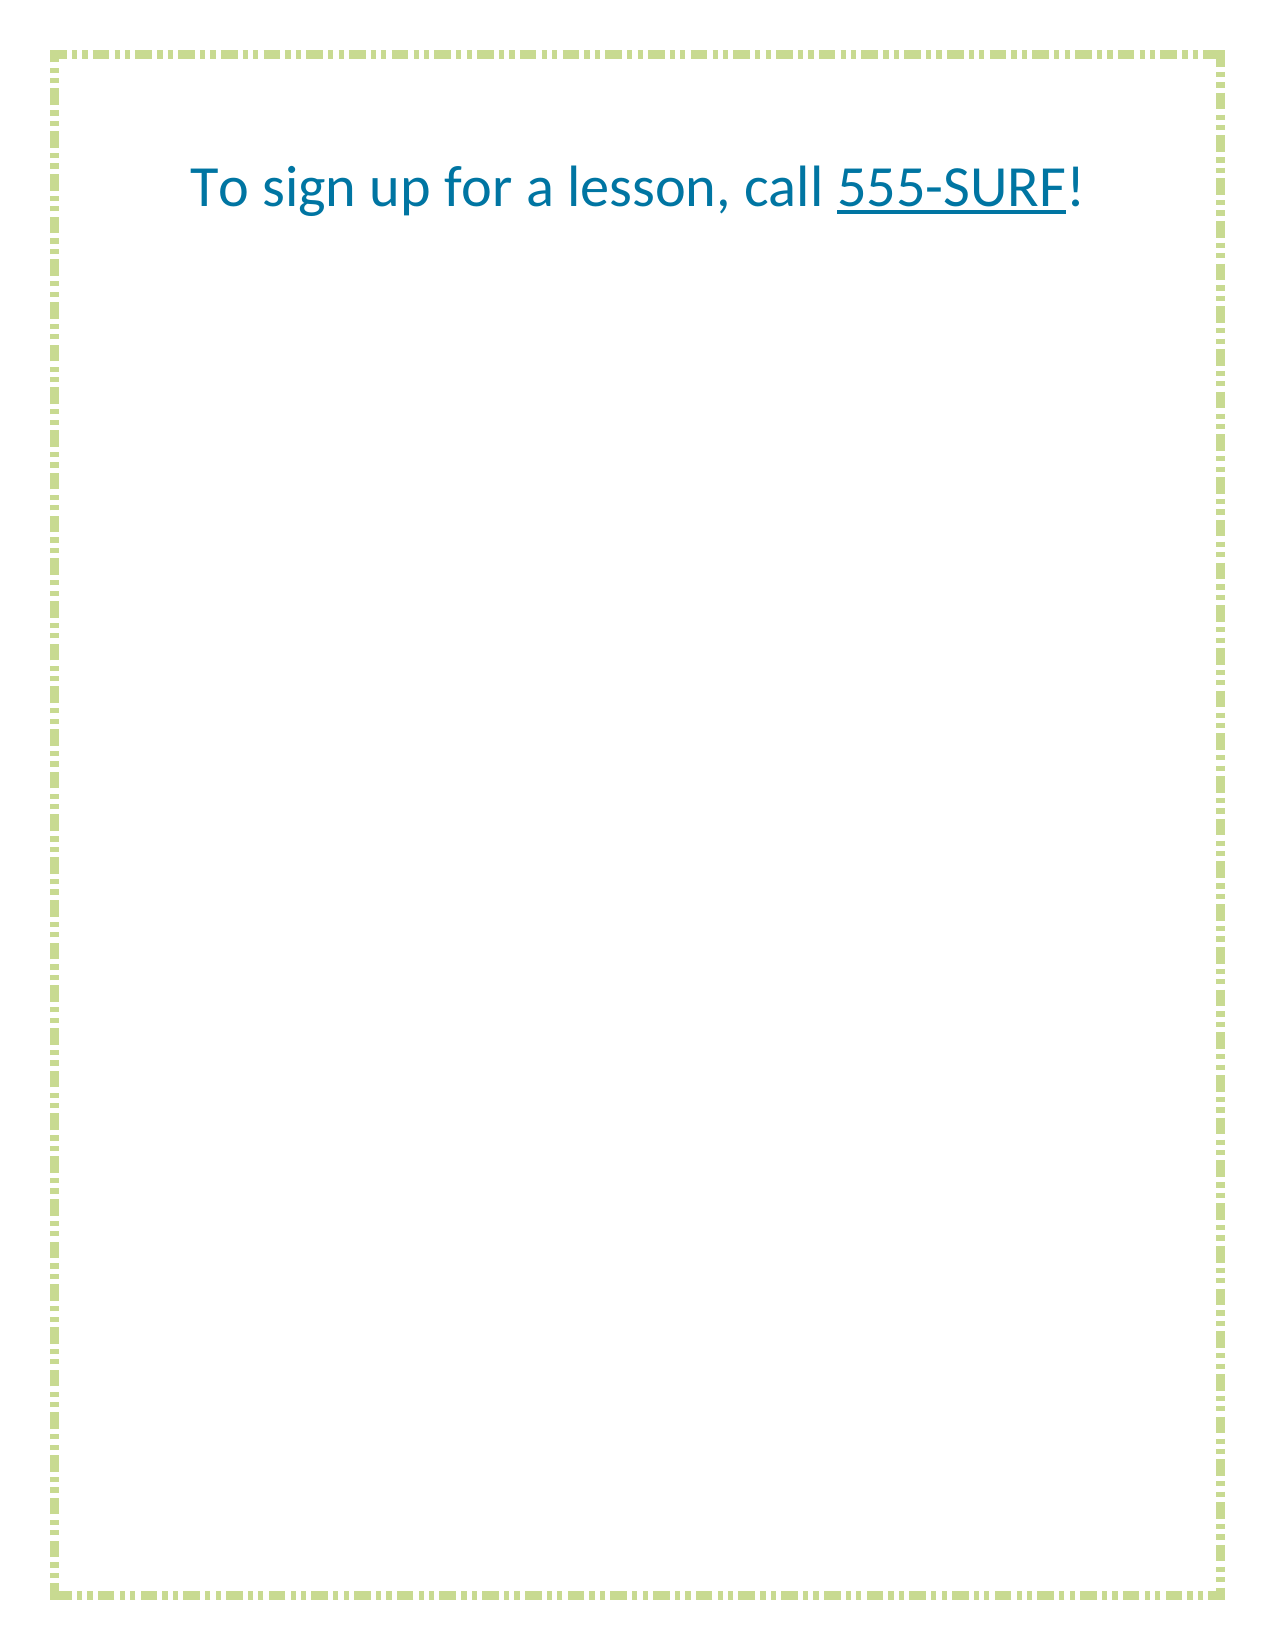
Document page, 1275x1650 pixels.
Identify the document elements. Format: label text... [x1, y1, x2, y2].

text To sign up for a lesson, call 555-SURF! [150, 150, 1125, 221]
